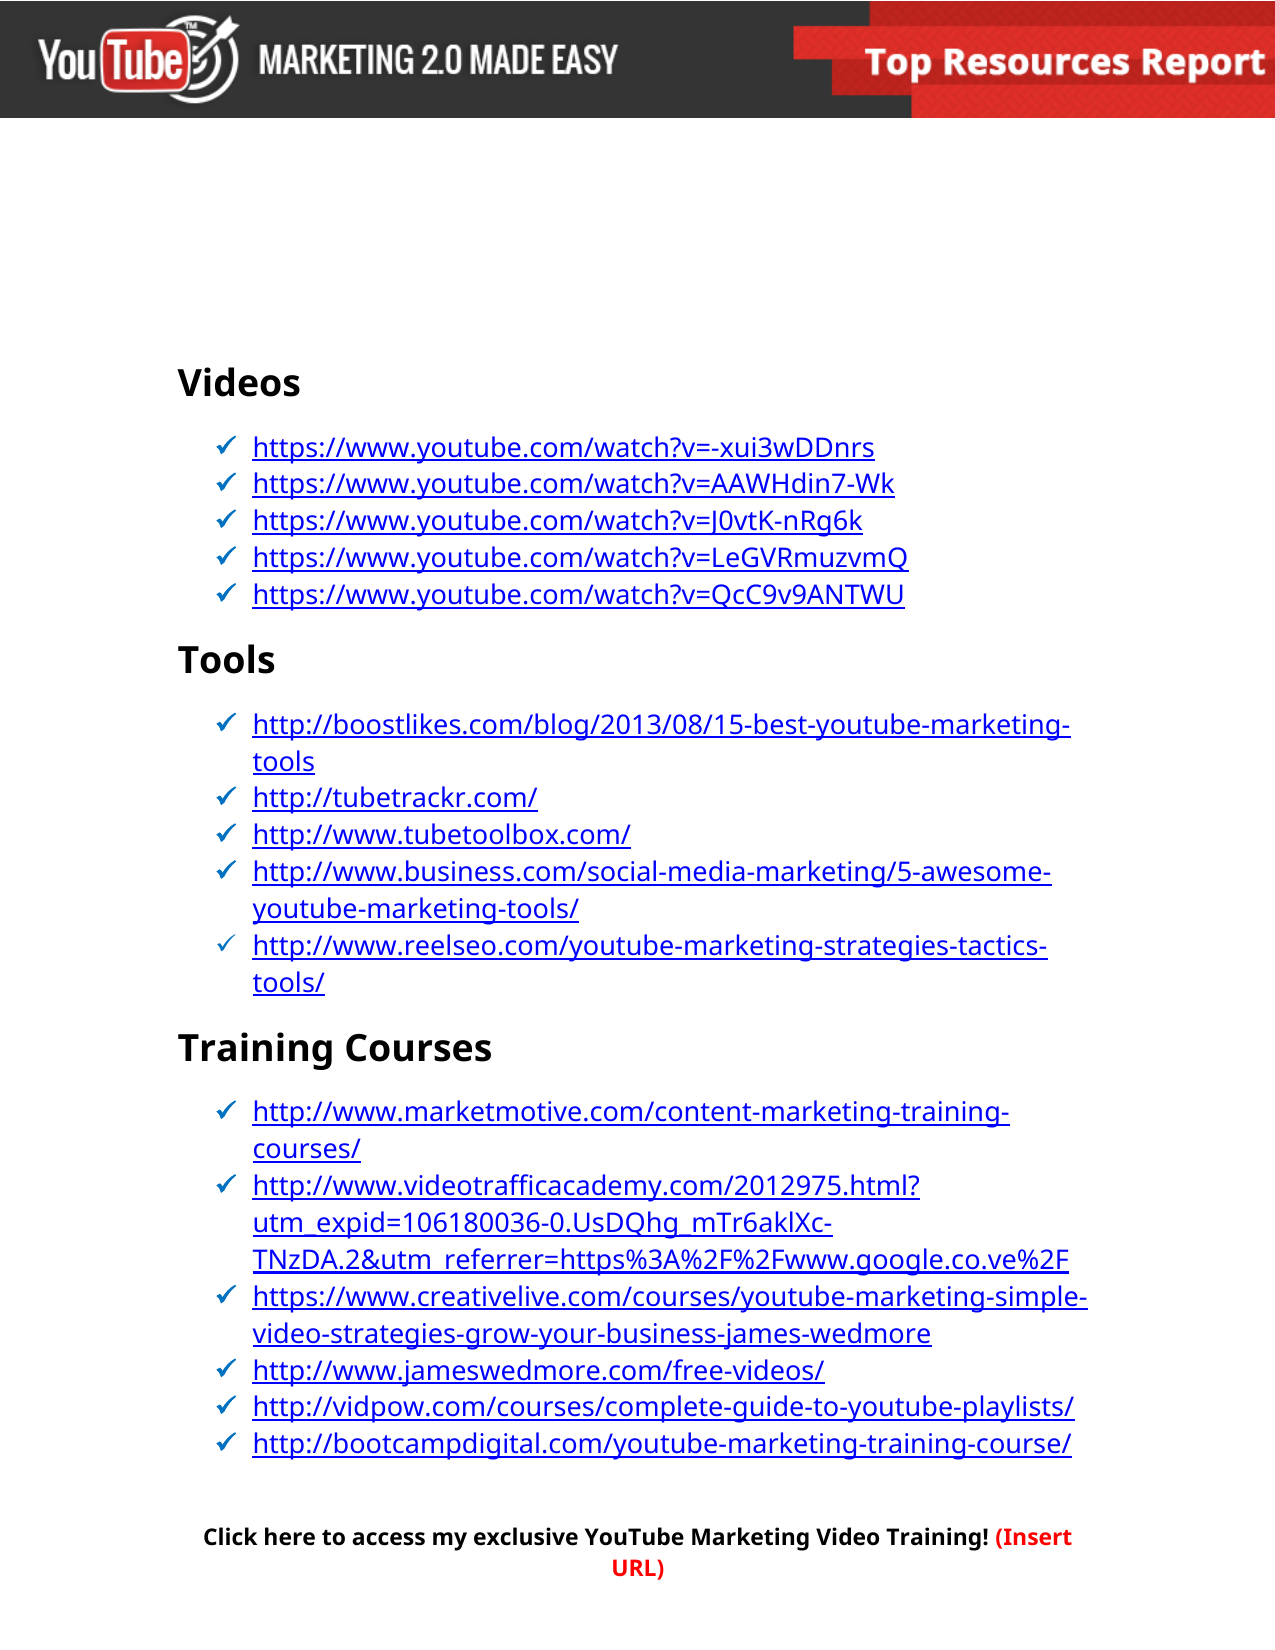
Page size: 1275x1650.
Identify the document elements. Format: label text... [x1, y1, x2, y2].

list https://www.youtube.com/watch?v=J0vtK-nRg6k [215, 502, 1098, 539]
text Videos [177, 356, 1098, 407]
list https://www.youtube.com/watch?v=QcC9v9ANTWU [215, 576, 1098, 612]
text Tools [177, 633, 1098, 684]
list http://www.videotrafficacademy.com/2012975.html?utm_expid=106180036-0.UsDQhg_mTr6aklXc-TNzDA.2&utm_referrer=https%3A%2F%2Fwww.google.co.ve%2F [215, 1167, 1098, 1277]
list http://www.business.com/social-media-marketing/5-awesome-youtube-marketing-tools/ [215, 853, 1098, 926]
list http://www.tubetoolbox.com/ [215, 816, 1098, 853]
list http://vidpow.com/courses/complete-guide-to-youtube-playlists/ [215, 1388, 1098, 1425]
list https://www.youtube.com/watch?v=-xui3wDDnrs [215, 428, 1098, 465]
list https://www.youtube.com/watch?v=AAWHdin7-Wk [215, 465, 1098, 502]
list http://www.jameswedmore.com/free-videos/ [215, 1351, 1098, 1388]
list https://www.youtube.com/watch?v=LeGVRmuzvmQ [215, 539, 1098, 576]
list http://boostlikes.com/blog/2013/08/15-best-youtube-marketing-tools [215, 705, 1098, 779]
list http://www.marketmotive.com/content-marketing-training-courses/ [215, 1093, 1098, 1167]
picture [0, 1, 1275, 118]
list http://www.reelseo.com/youtube-marketing-strategies-tactics-tools/ [215, 926, 1098, 1000]
list https://www.creativelive.com/courses/youtube-marketing-simple-video-strategies-grow-your-business-james-wedmore [215, 1277, 1098, 1351]
text Training Courses [177, 1021, 1098, 1072]
list http://bootcampdigital.com/youtube-marketing-training-course/ [215, 1425, 1098, 1462]
list http://tubetrackr.com/ [215, 779, 1098, 816]
